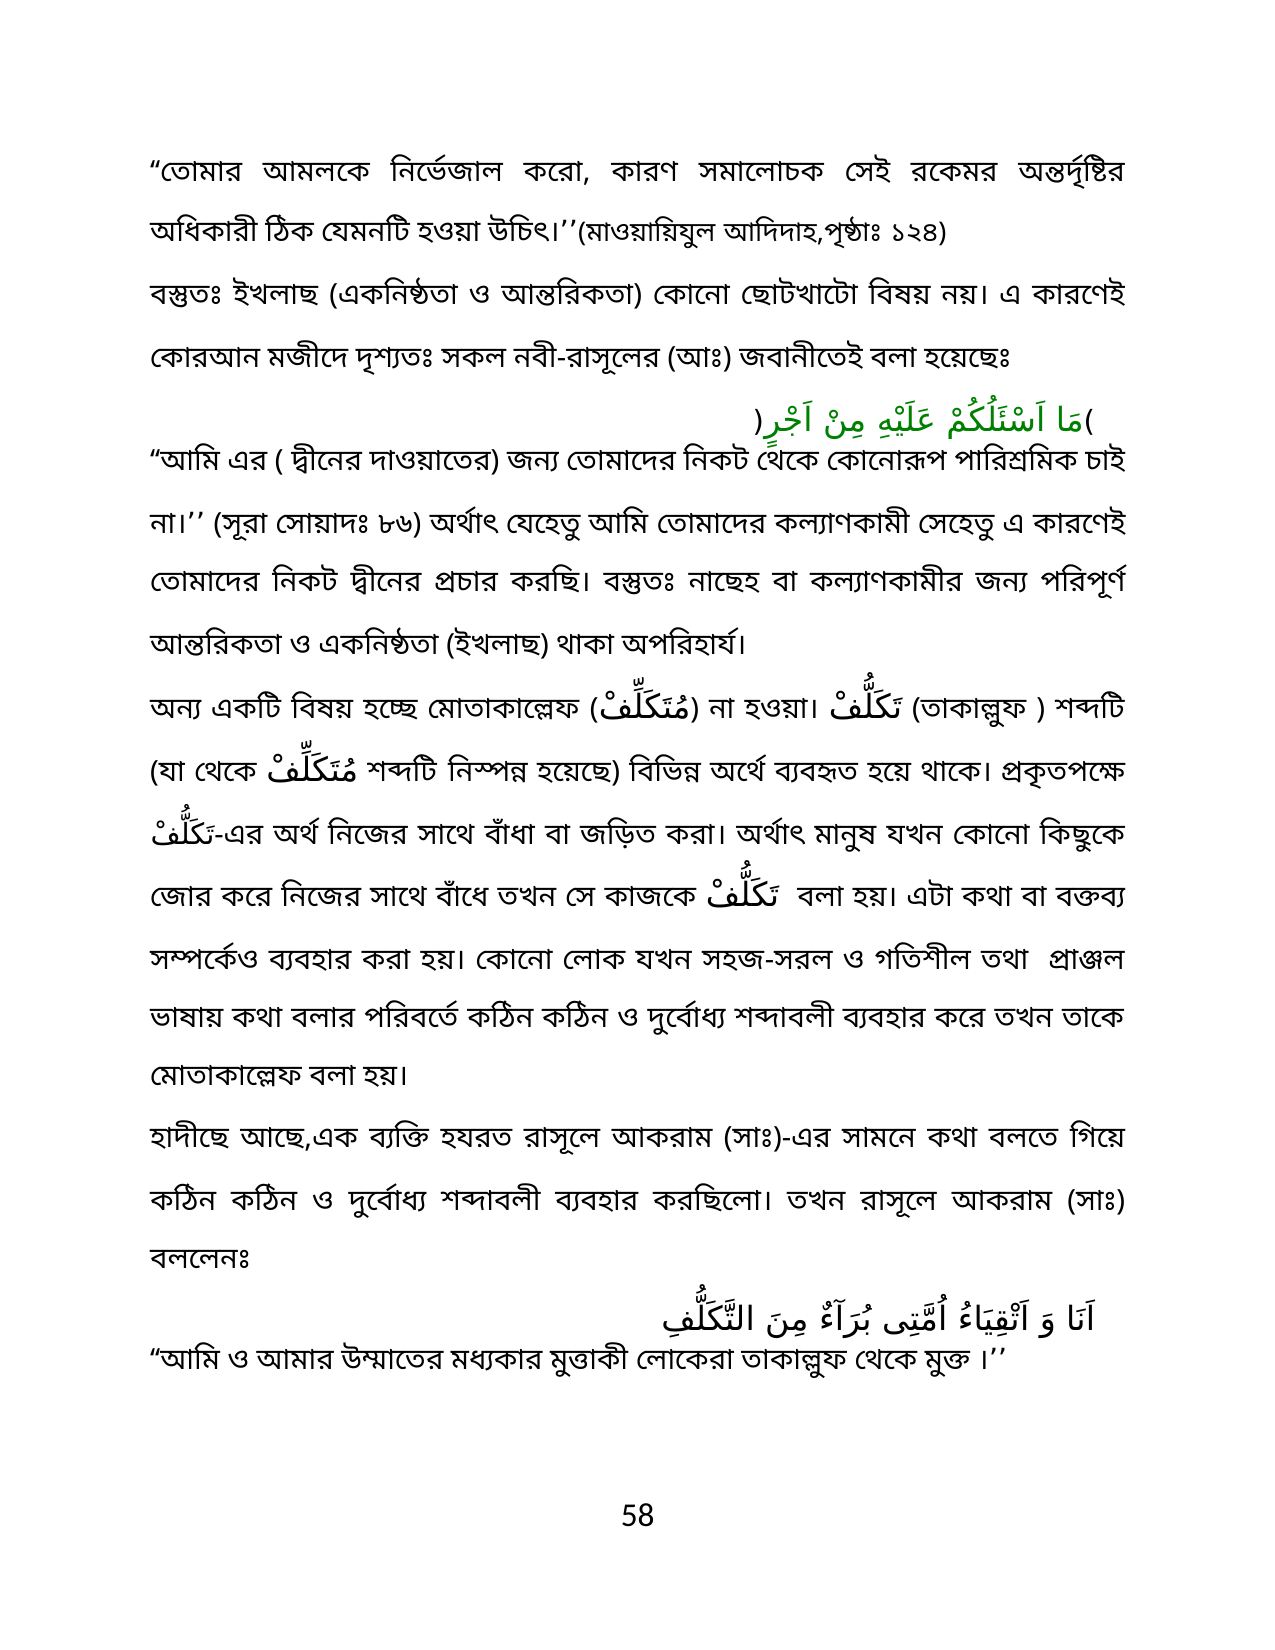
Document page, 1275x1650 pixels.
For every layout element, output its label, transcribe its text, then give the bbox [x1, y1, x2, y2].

text হাদীছে আছে,এক ব্যক্তি হযরত রাসূলে আকরাম (সাঃ)-এর সামনে কথা বলতে গিয়ে কঠিন কঠিন ও দুর্বোধ্য শব্দাবলী ব্যবহার করছিলো। তখন রাসূলে আকরাম (সাঃ) বললেনঃ [150, 1116, 1125, 1280]
text অন্য একটি বিষয় হচ্ছে মোতাকাল্লেফ (مُتَکَلِّفْ) না হওয়া। تَکَلُّفْ (তাকাল্লুফ ) শব্দটি (যা থেকে مُتَکَلِّفْ শব্দটি নিস্পন্ন হয়েছে) বিভিন্ন অর্থে ব্যবহৃত হয়ে থাকে। প্রকৃতপক্ষে تَکَلُّفْ-এর অর্থ নিজের সাথে বাঁধা বা জড়িত করা। অর্থাৎ মানুষ যখন কোনো কিছুকে জোর করে নিজের সাথে বাঁধে তখন সে কাজকে تَکَلُّفْ বলা হয়। এটা কথা বা বক্তব্য সম্পর্কেও ব্যবহার করা হয়। কোনো লোক যখন সহজ-সরল ও গতিশীল তথা প্রাঞ্জল ভাষায় কথা বলার পরিবর্তে কঠিন কঠিন ও দুর্বোধ্য শব্দাবলী ব্যবহার করে তখন তাকে মোতাকাল্লেফ বলা হয়। [150, 688, 1125, 1097]
text ‘‘আমি এর ( দ্বীনের দাওয়াতের) জন্য তোমাদের নিকট থেকে কোনোরূপ পারিশ্রমিক চাই না।’’ (সূরা সোয়াদঃ ৮৬) অর্থাৎ যেহেতু আমি তোমাদের কল্যাণকামী সেহেতু এ কারণেই তোমাদের নিকট দ্বীনের প্রচার করছি। বস্তুতঃ নাছেহ বা কল্যাণকামীর জন্য পরিপূর্ণ আন্তরিকতা ও একনিষ্ঠতা (ইখলাছ) থাকা অপরিহার্য। [150, 440, 1125, 666]
text ‘‘তোমার আমলকে নির্ভেজাল করো, কারণ সমালোচক সেই রকেমর অন্তর্দৃষ্টির অধিকারী ঠিক যেমনটি হওয়া উচিৎ।’’(মাওয়ায়িযুল আদিদাহ,পৃষ্ঠাঃ ১২৪) [150, 150, 1125, 253]
text )مَا اَسْئَلُکُمْ عَلَيْهِ مِنْ اَجْرٍ( [150, 401, 1125, 440]
text বস্তুতঃ ইখলাছ (একনিষ্ঠতা ও আন্তরিকতা) কোনো ছোটখাটো বিষয় নয়। এ কারণেই কোরআন মজীদে দৃশ্যতঃ সকল নবী-রাসূলের (আঃ) জবানীতেই বলা হয়েছেঃ [150, 273, 1125, 379]
text ‘‘আমি ও আমার উম্মাতের মধ্যকার মুত্তাকী লোকেরা তাকাল্লুফ থেকে মুক্ত ।’’ [150, 1338, 1125, 1381]
text اَنَا وَ اَتْقِيَاءُ اُمَّتِی بُرَآءٌ مِنَ التَّکَلُّفِ [150, 1299, 1125, 1338]
